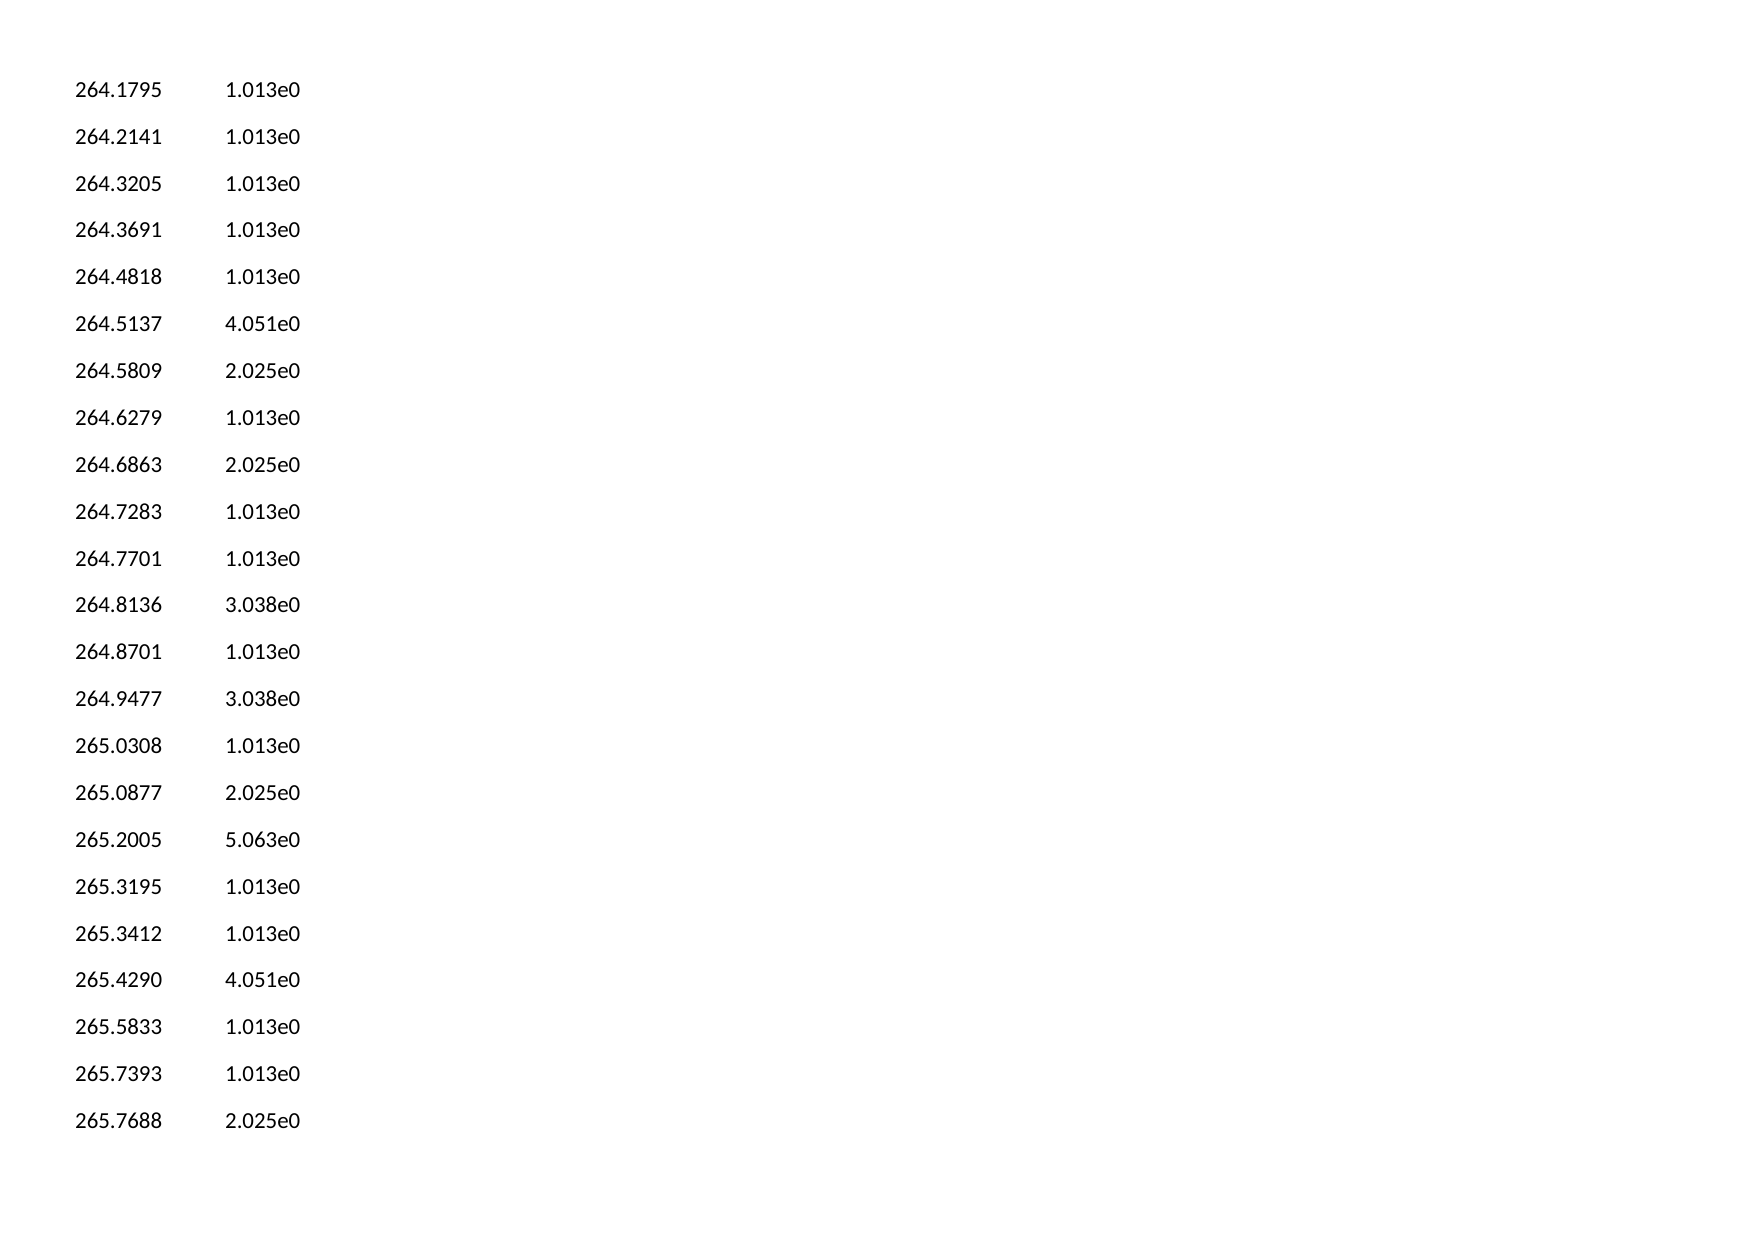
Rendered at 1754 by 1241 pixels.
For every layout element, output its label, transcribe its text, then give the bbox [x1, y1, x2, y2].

text 265.2005 5.063e0 [75, 825, 1679, 853]
text 264.9477 3.038e0 [75, 684, 1679, 712]
text 264.2141 1.013e0 [75, 122, 1679, 150]
text 265.0877 2.025e0 [75, 778, 1679, 806]
text 264.6863 2.025e0 [75, 450, 1679, 478]
text 265.5833 1.013e0 [75, 1012, 1679, 1041]
text 264.3205 1.013e0 [75, 169, 1679, 197]
text 264.5137 4.051e0 [75, 309, 1679, 337]
text 264.1795 1.013e0 [75, 75, 1679, 103]
text 264.5809 2.025e0 [75, 356, 1679, 384]
text 264.3691 1.013e0 [75, 216, 1679, 244]
text 264.8136 3.038e0 [75, 591, 1679, 619]
text 264.6279 1.013e0 [75, 403, 1679, 431]
text 264.7283 1.013e0 [75, 497, 1679, 525]
text 264.4818 1.013e0 [75, 262, 1679, 291]
text 264.7701 1.013e0 [75, 544, 1679, 572]
text 264.8701 1.013e0 [75, 637, 1679, 666]
text 265.7393 1.013e0 [75, 1059, 1679, 1087]
text 265.4290 4.051e0 [75, 966, 1679, 994]
text 265.0308 1.013e0 [75, 731, 1679, 759]
text 265.3412 1.013e0 [75, 919, 1679, 947]
text 265.3195 1.013e0 [75, 872, 1679, 900]
text 265.7688 2.025e0 [75, 1106, 1679, 1134]
